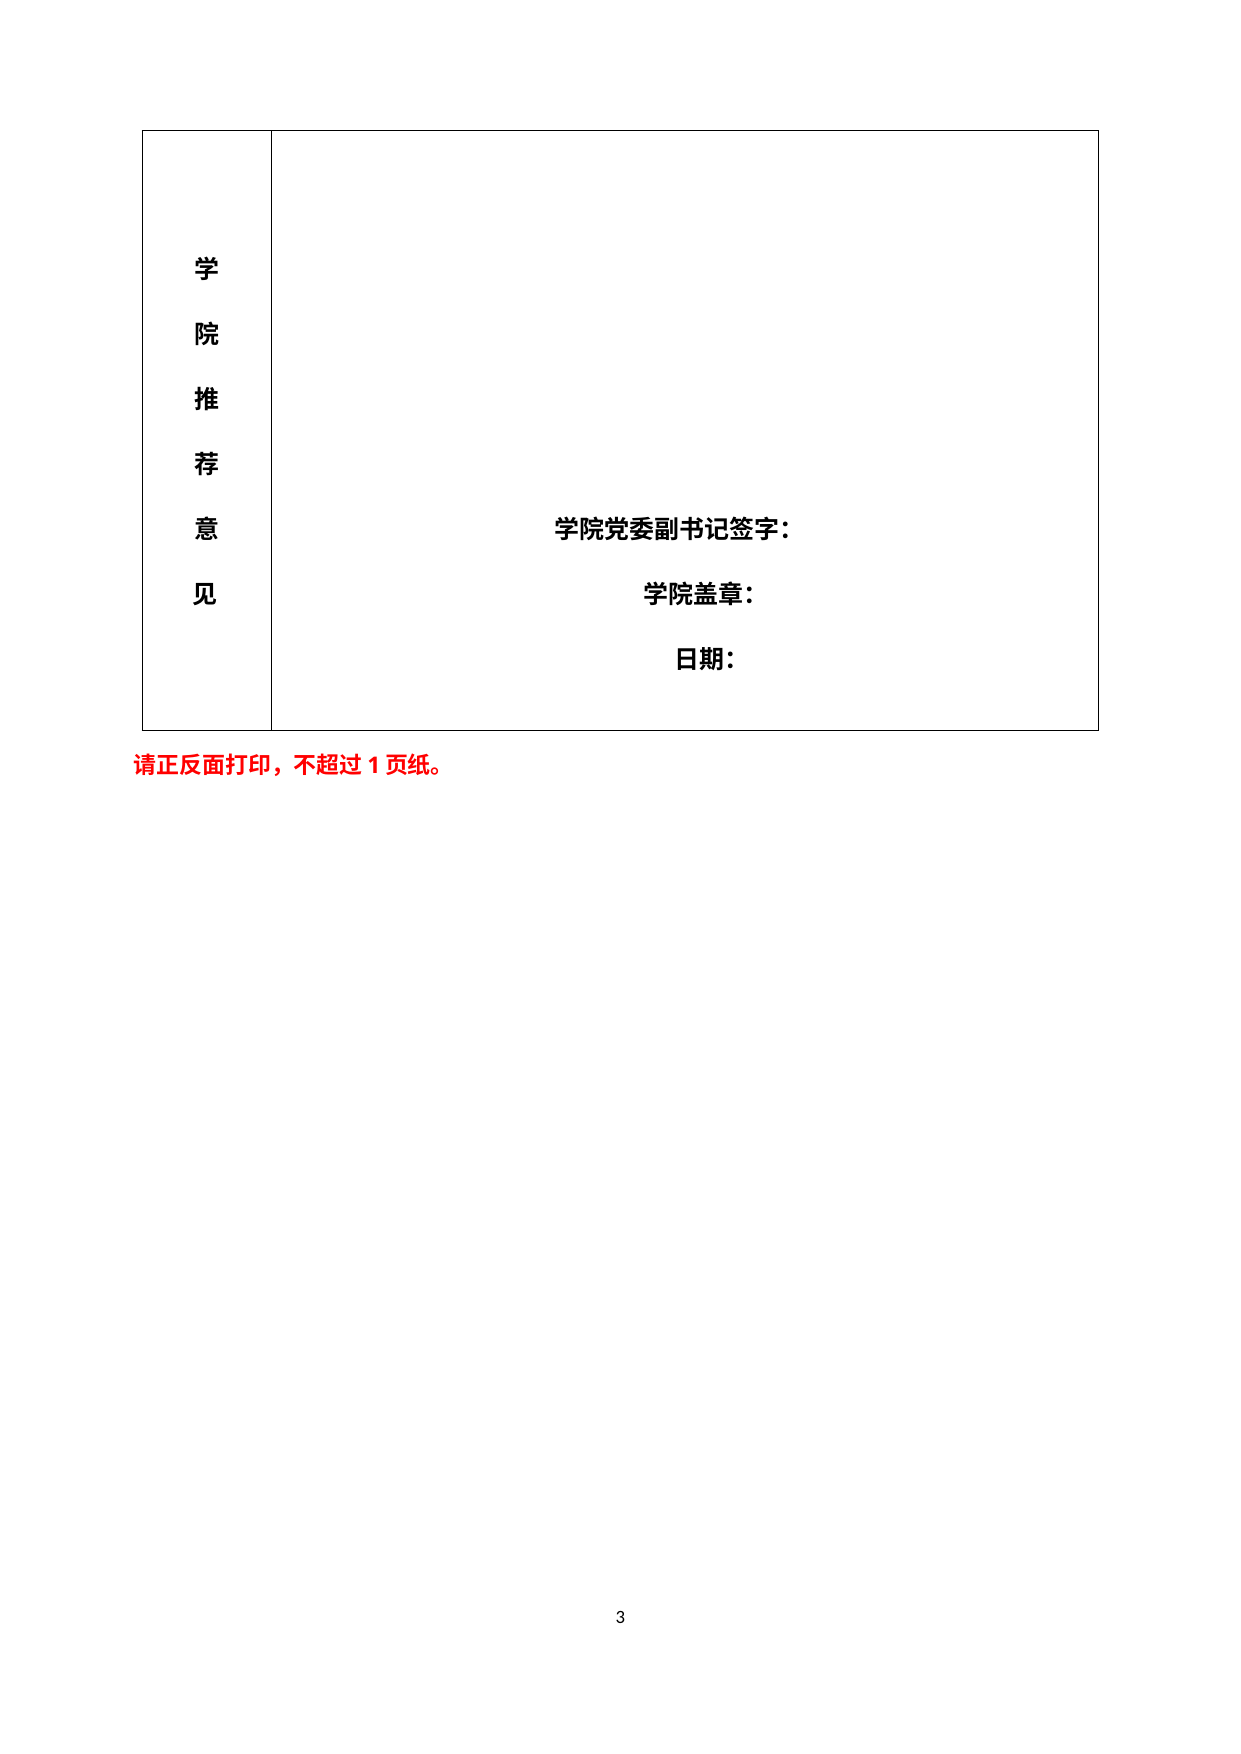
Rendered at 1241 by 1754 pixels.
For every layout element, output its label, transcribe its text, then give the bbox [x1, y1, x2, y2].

table_cell 学 院 推 荐 意 见 [143, 131, 271, 730]
text 请正反面打印，不超过1页纸。 [118, 731, 1122, 796]
table_cell 学院党委副书记签字： 学院盖章： 日期： [272, 131, 1098, 730]
